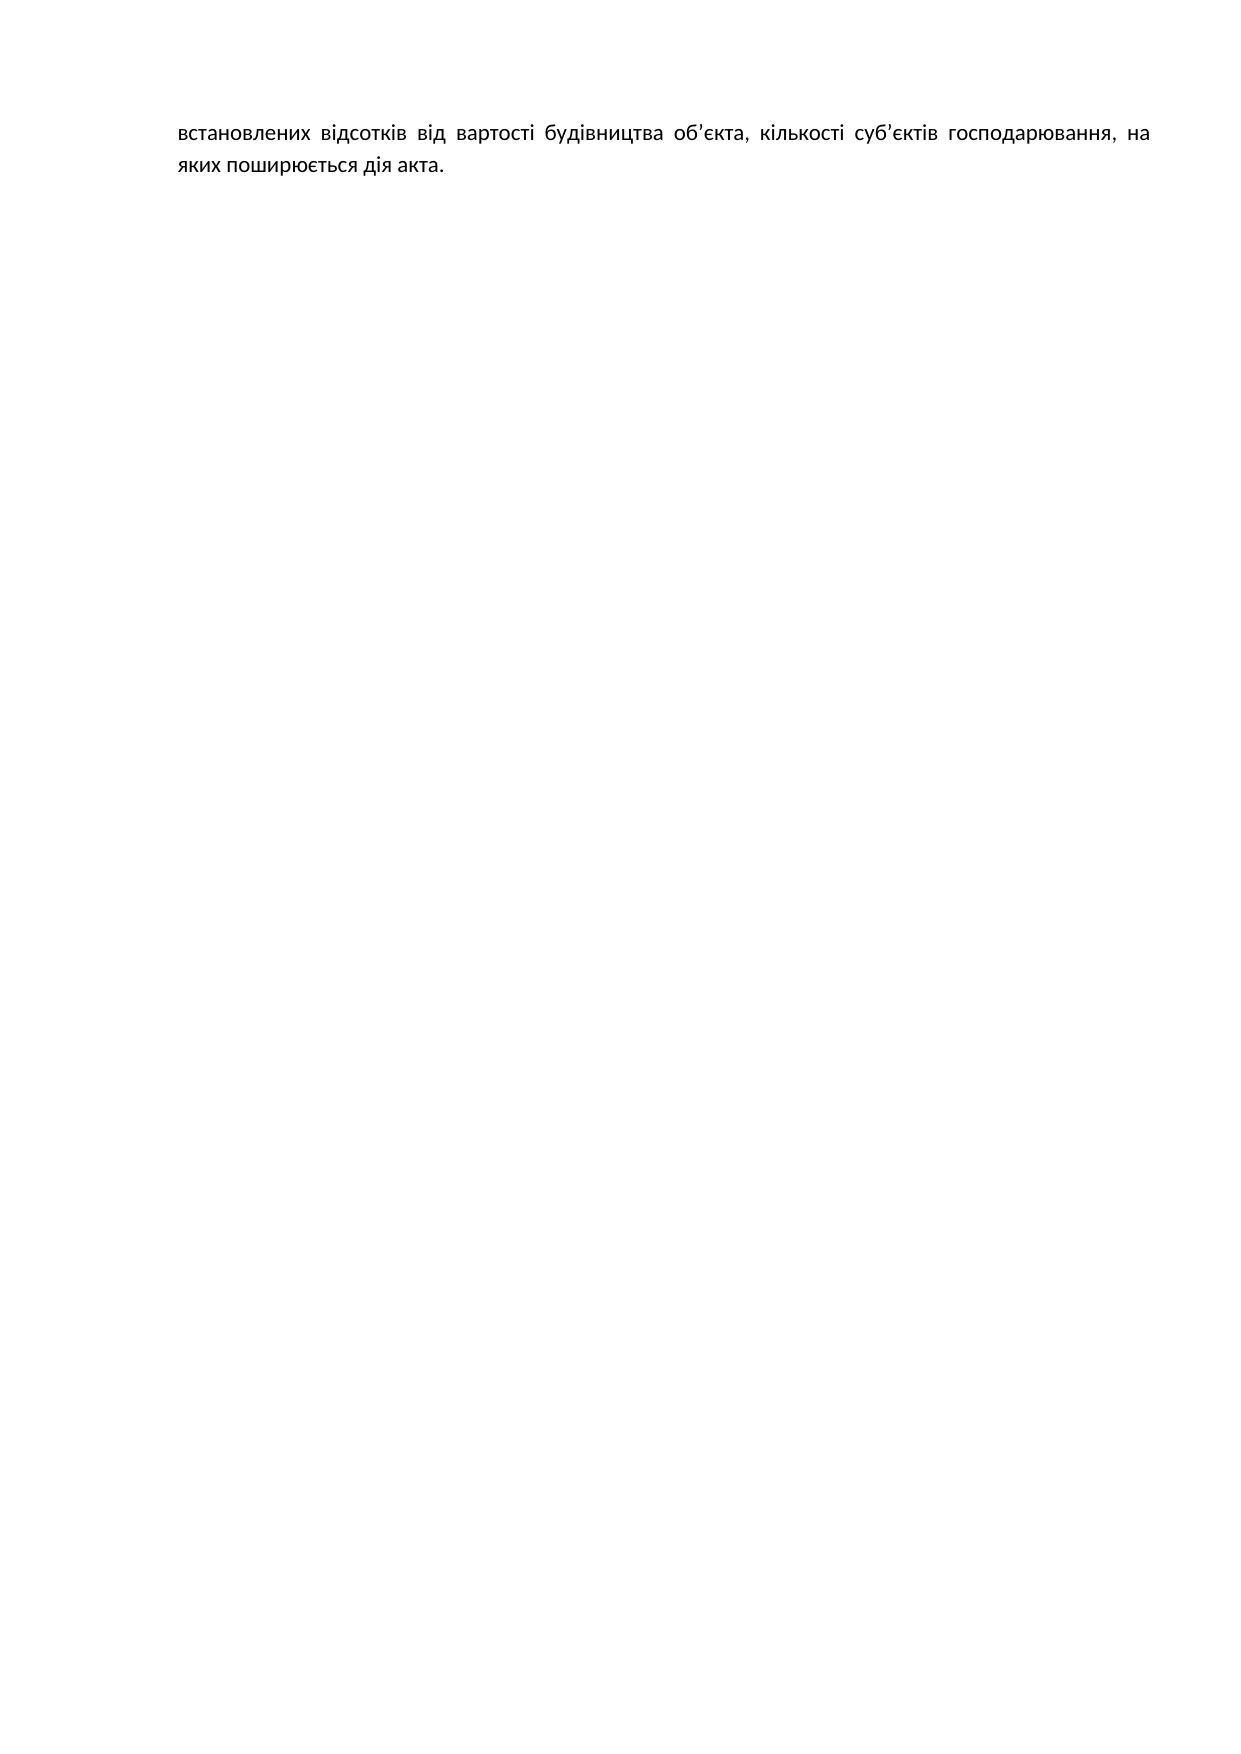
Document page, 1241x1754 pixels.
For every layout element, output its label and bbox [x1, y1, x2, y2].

text [177, 118, 1152, 178]
